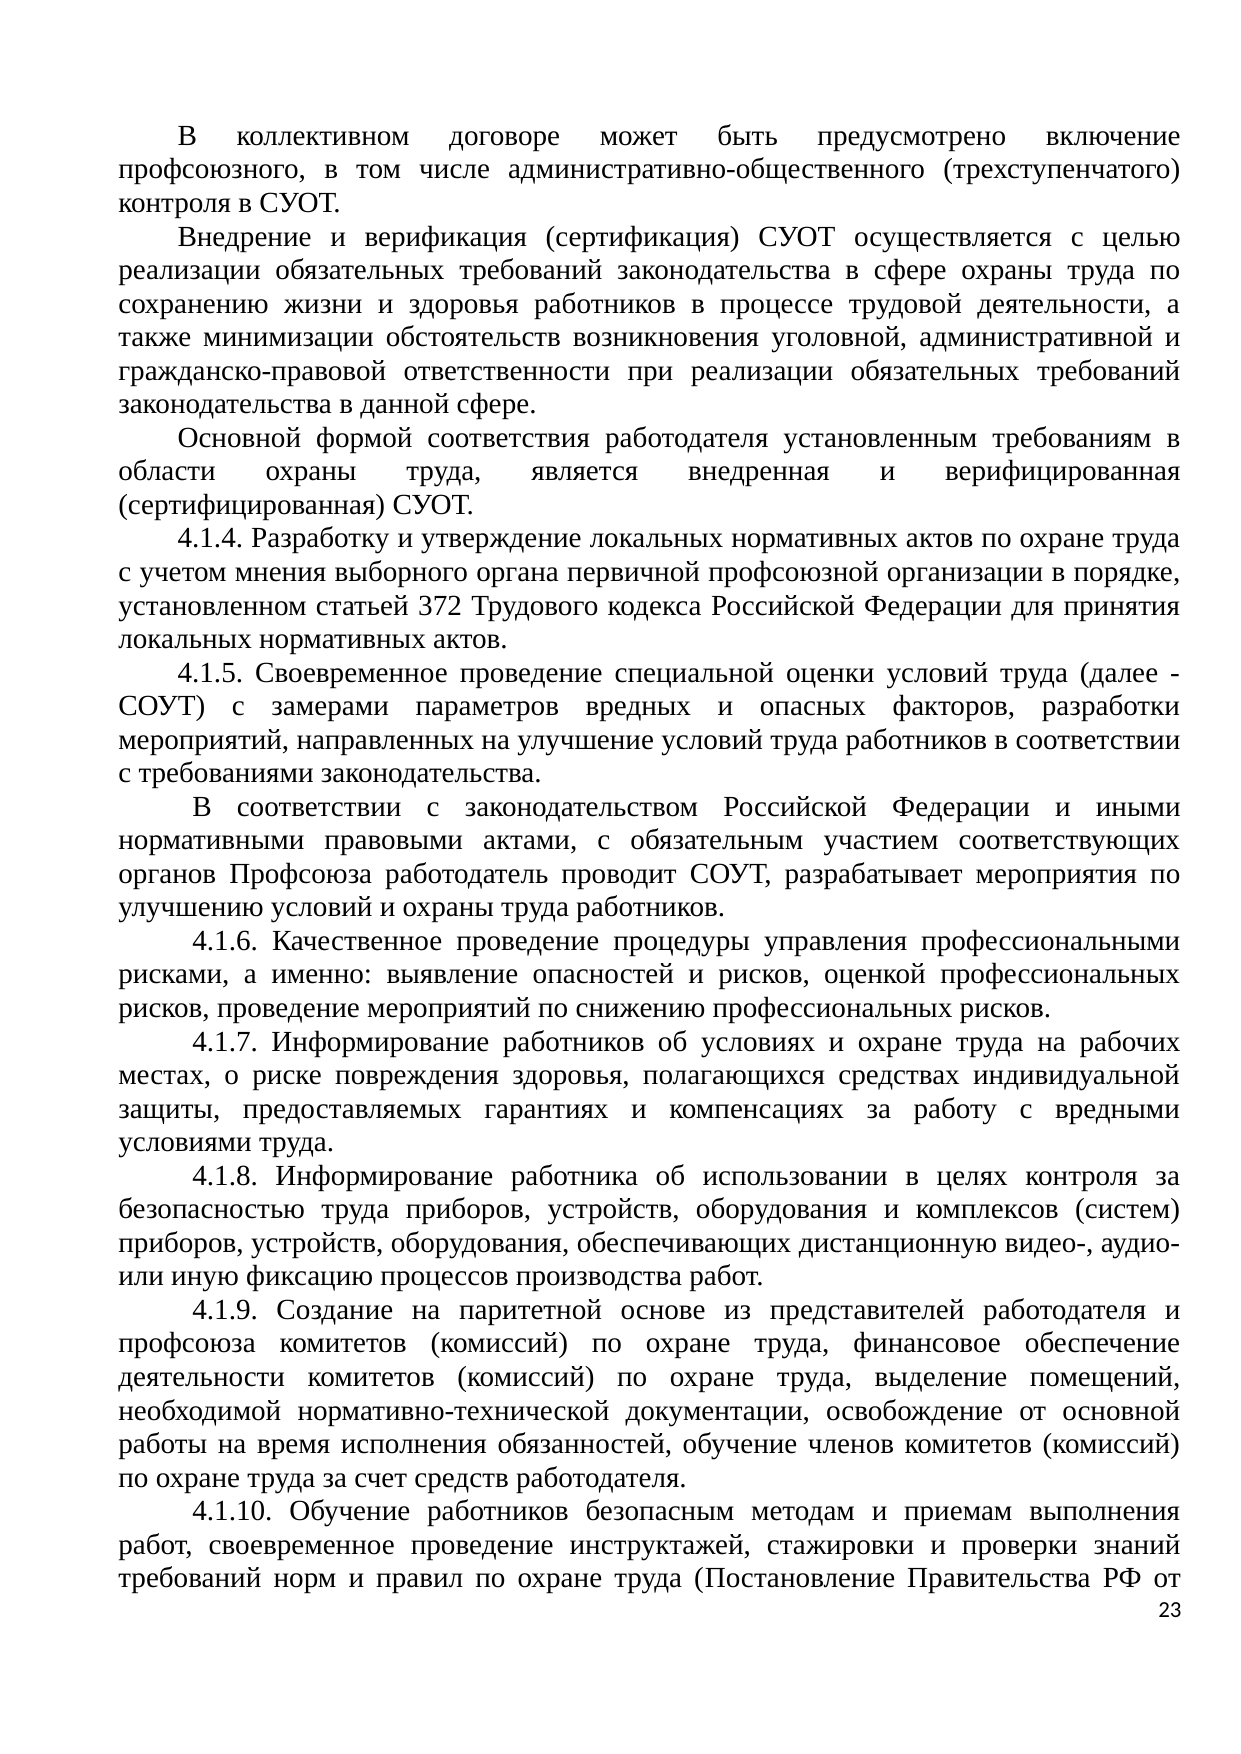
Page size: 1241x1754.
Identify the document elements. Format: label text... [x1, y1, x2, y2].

text 4.1.8. Информирование работника об использовании в целях контроля за безопасностью труда приборов, устройств, оборудования и комплексов (систем) приборов, устройств, оборудования, обеспечивающих дистанционную видео-, аудио- или иную фиксацию процессов производства работ. [118, 1158, 1181, 1292]
text Основной формой соответствия работодателя установленным требованиям в области охраны труда, является внедренная и верифицированная (сертифицированная) СУОТ. [118, 420, 1181, 521]
text 4.1.7. Информирование работников об условиях и охране труда на рабочих местах, о риске повреждения здоровья, полагающихся средствах индивидуальной защиты, предоставляемых гарантиях и компенсациях за работу с вредными условиями труда. [118, 1024, 1181, 1158]
text Внедрение и верификация (сертификация) СУОТ осуществляется с целью реализации обязательных требований законодательства в сфере охраны труда по сохранению жизни и здоровья работников в процессе трудовой деятельности, а также минимизации обстоятельств возникновения уголовной, административной и гражданско-правовой ответственности при реализации обязательных требований законодательства в данной сфере. [118, 219, 1181, 420]
text 4.1.5. Своевременное проведение специальной оценки условий труда (далее - СОУТ) с замерами параметров вредных и опасных факторов, разработки мероприятий, направленных на улучшение условий труда работников в соответствии с требованиями законодательства. [118, 655, 1181, 789]
text 4.1.6. Качественное проведение процедуры управления профессиональными рисками, а именно: выявление опасностей и рисков, оценкой профессиональных рисков, проведение мероприятий по снижению профессиональных рисков. [118, 923, 1181, 1024]
text 4.1.9. Создание на паритетной основе из представителей работодателя и профсоюза комитетов (комиссий) по охране труда, финансовое обеспечение деятельности комитетов (комиссий) по охране труда, выделение помещений, необходимой нормативно-технической документации, освобождение от основной работы на время исполнения обязанностей, обучение членов комитетов (комиссий) по охране труда за счет средств работодателя. [118, 1292, 1181, 1493]
text В соответствии с законодательством Российской Федерации и иными нормативными правовыми актами, с обязательным участием соответствующих органов Профсоюза работодатель проводит СОУТ, разрабатывает мероприятия по улучшению условий и охраны труда работников. [118, 789, 1181, 923]
text 4.1.4. Разработку и утверждение локальных нормативных актов по охране труда с учетом мнения выборного органа первичной профсоюзной организации в порядке, установленном статьей 372 Трудового кодекса Российской Федерации для принятия локальных нормативных актов. [118, 521, 1181, 655]
text В коллективном договоре может быть предусмотрено включение профсоюзного, в том числе административно-общественного (трехступенчатого) контроля в СУОТ. [118, 118, 1181, 219]
